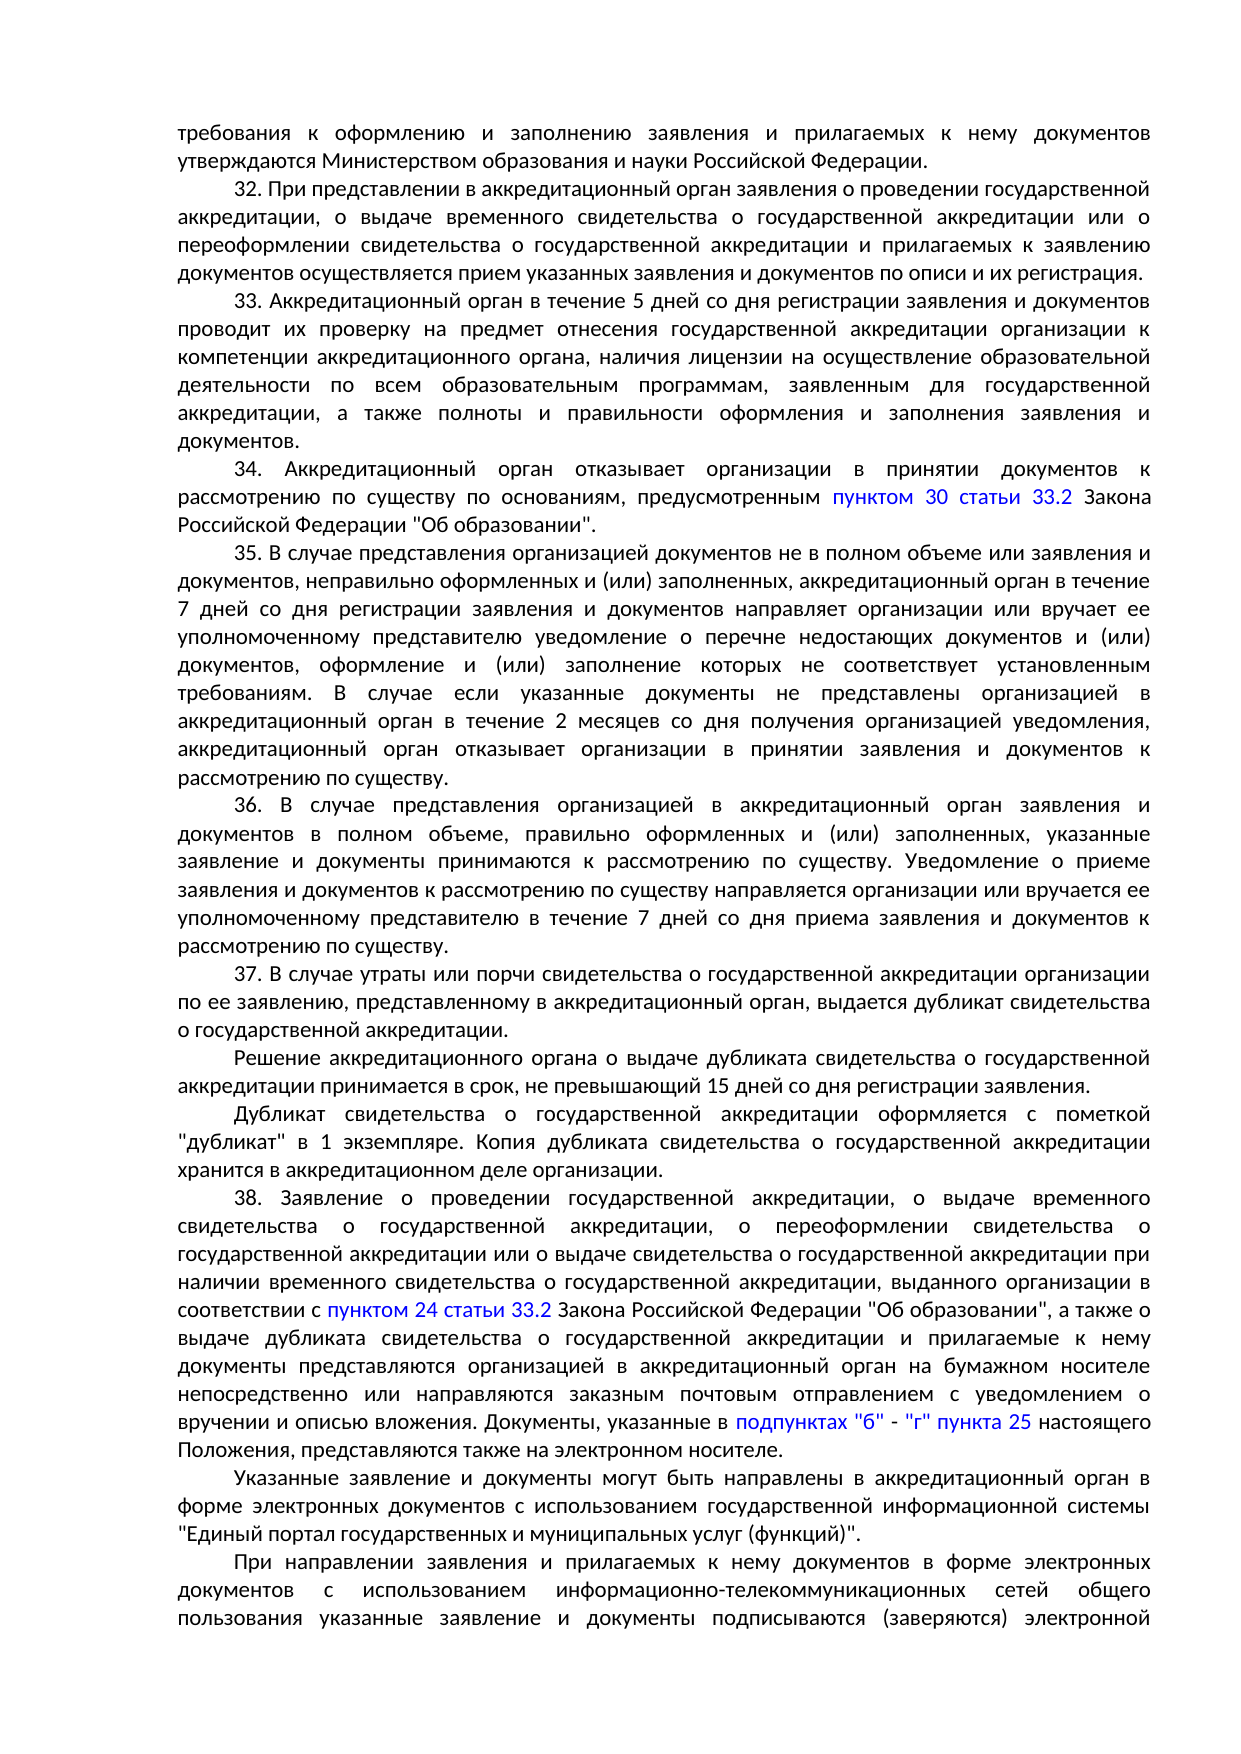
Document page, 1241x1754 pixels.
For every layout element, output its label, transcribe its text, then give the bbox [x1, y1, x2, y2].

text Указанные заявление и документы могут быть направлены в аккредитационный орган в форме электронных документов с использованием государственной информационной системы "Единый портал государственных и муниципальных услуг (функций)". [177, 1463, 1152, 1547]
text 38. Заявление о проведении государственной аккредитации, о выдаче временного свидетельства о государственной аккредитации, о переоформлении свидетельства о государственной аккредитации или о выдаче свидетельства о государственной аккредитации при наличии временного свидетельства о государственной аккредитации, выданного организации в соответствии с пунктом 24 статьи 33.2 Закона Российской Федерации "Об образовании", а также о выдаче дубликата свидетельства о государственной аккредитации и прилагаемые к нему документы представляются организацией в аккредитационный орган на бумажном носителе непосредственно или направляются заказным почтовым отправлением с уведомлением о вручении и описью вложения. Документы, указанные в подпунктах "б" - "г" пункта 25 настоящего Положения, представляются также на электронном носителе. [177, 1183, 1152, 1463]
text 33. Аккредитационный орган в течение 5 дней со дня регистрации заявления и документов проводит их проверку на предмет отнесения государственной аккредитации организации к компетенции аккредитационного органа, наличия лицензии на осуществление образовательной деятельности по всем образовательным программам, заявленным для государственной аккредитации, а также полноты и правильности оформления и заполнения заявления и документов. [177, 286, 1152, 454]
text 34. Аккредитационный орган отказывает организации в принятии документов к рассмотрению по существу по основаниям, предусмотренным пунктом 30 статьи 33.2 Закона Российской Федерации "Об образовании". [177, 454, 1152, 538]
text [177, 1547, 1152, 1631]
text Дубликат свидетельства о государственной аккредитации оформляется с пометкой "дубликат" в 1 экземпляре. Копия дубликата свидетельства о государственной аккредитации хранится в аккредитационном деле организации. [177, 1099, 1152, 1183]
text 36. В случае представления организацией в аккредитационный орган заявления и документов в полном объеме, правильно оформленных и (или) заполненных, указанные заявление и документы принимаются к рассмотрению по существу. Уведомление о приеме заявления и документов к рассмотрению по существу направляется организации или вручается ее уполномоченному представителю в течение 7 дней со дня приема заявления и документов к рассмотрению по существу. [177, 791, 1152, 959]
text Решение аккредитационного органа о выдаче дубликата свидетельства о государственной аккредитации принимается в срок, не превышающий 15 дней со дня регистрации заявления. [177, 1043, 1152, 1099]
text 32. При представлении в аккредитационный орган заявления о проведении государственной аккредитации, о выдаче временного свидетельства о государственной аккредитации или о переоформлении свидетельства о государственной аккредитации и прилагаемых к заявлению документов осуществляется прием указанных заявления и документов по описи и их регистрация. [177, 174, 1152, 286]
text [177, 118, 1152, 174]
text 37. В случае утраты или порчи свидетельства о государственной аккредитации организации по ее заявлению, представленному в аккредитационный орган, выдается дубликат свидетельства о государственной аккредитации. [177, 959, 1152, 1043]
text 35. В случае представления организацией документов не в полном объеме или заявления и документов, неправильно оформленных и (или) заполненных, аккредитационный орган в течение 7 дней со дня регистрации заявления и документов направляет организации или вручает ее уполномоченному представителю уведомление о перечне недостающих документов и (или) документов, оформление и (или) заполнение которых не соответствует установленным требованиям. В случае если указанные документы не представлены организацией в аккредитационный орган в течение 2 месяцев со дня получения организацией уведомления, аккредитационный орган отказывает организации в принятии заявления и документов к рассмотрению по существу. [177, 538, 1152, 791]
